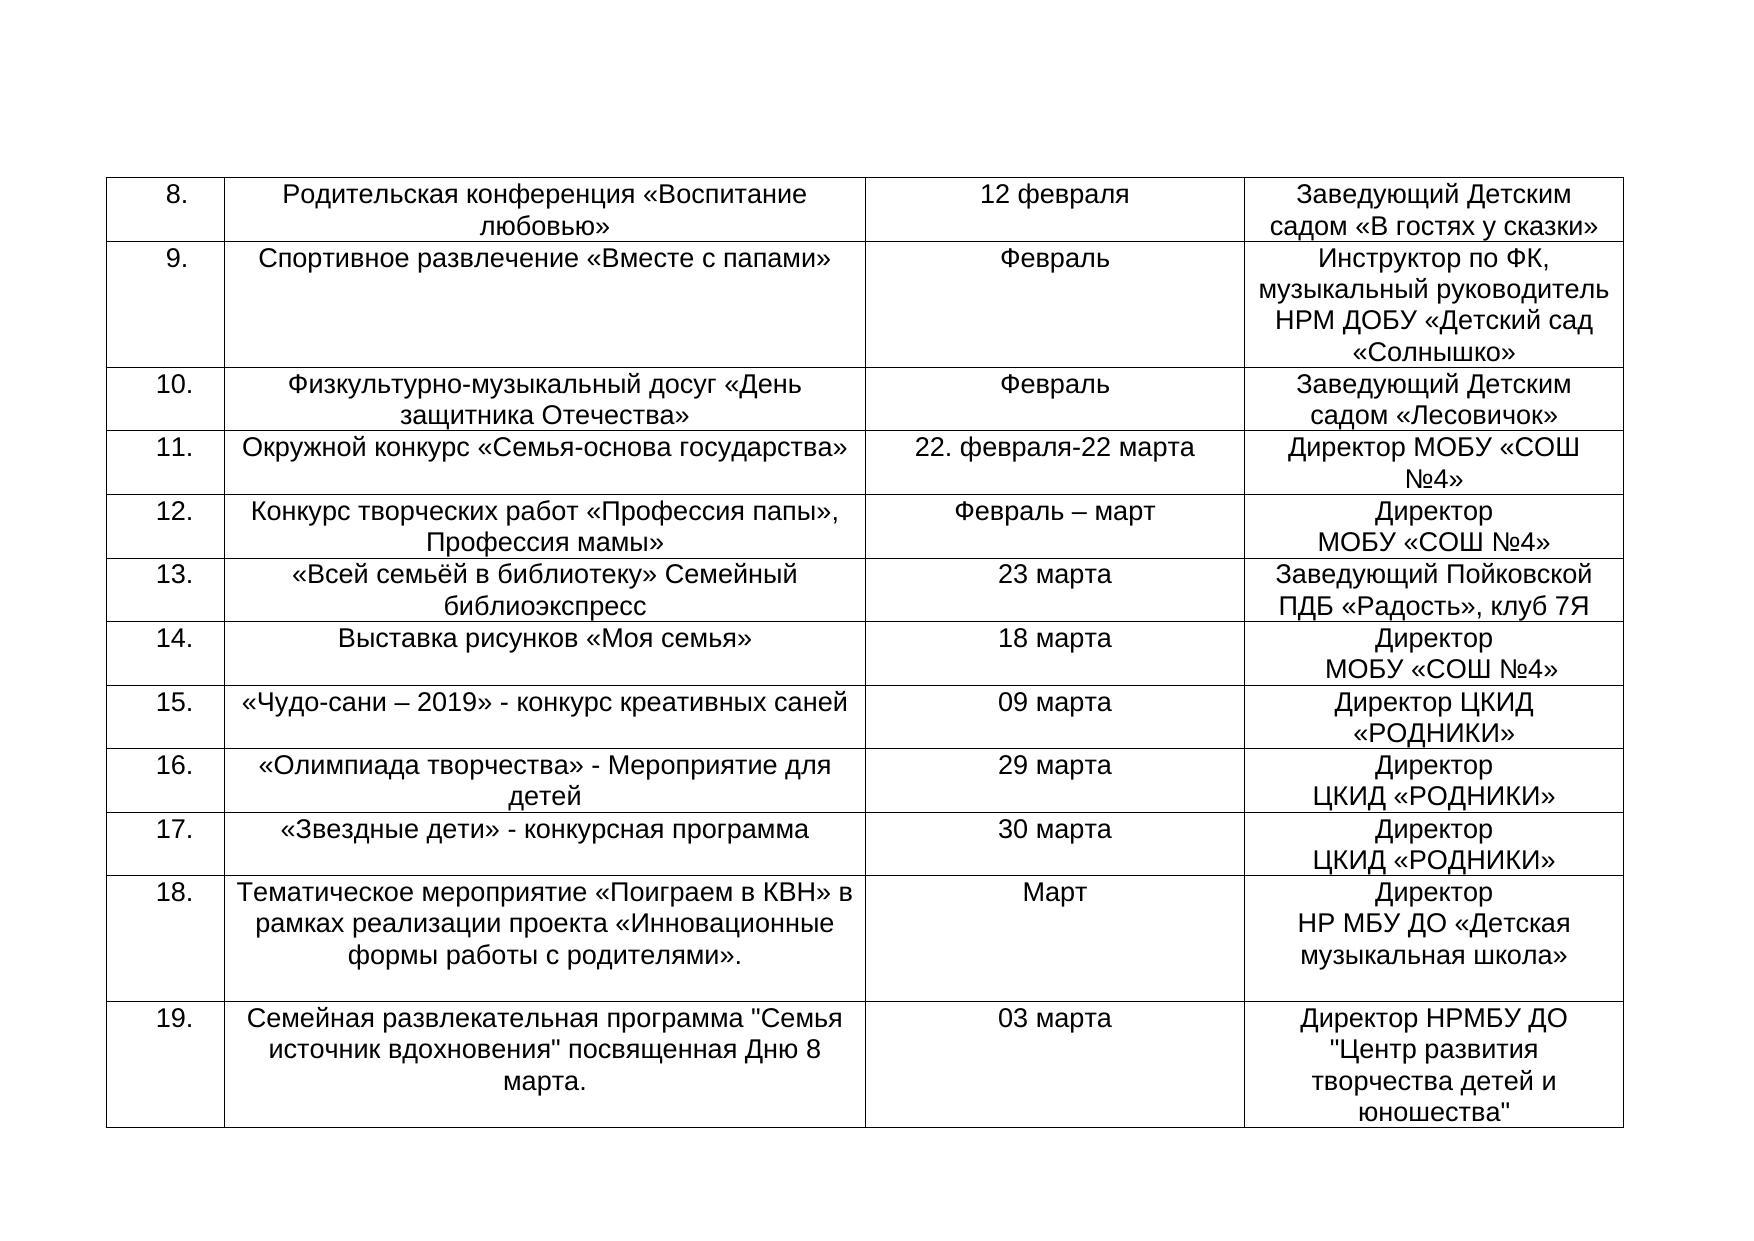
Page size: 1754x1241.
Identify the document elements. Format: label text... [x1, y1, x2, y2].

table_cell [107, 622, 224, 684]
table_cell [107, 431, 224, 494]
table_cell 30 марта [866, 813, 1244, 875]
table_cell Инструктор по ФК, музыкальный руководитель НРМ ДОБУ «Детский сад «Солнышко» [1245, 242, 1623, 367]
table_cell Выставка рисунков «Моя семья» [225, 622, 865, 684]
table_cell [107, 178, 224, 241]
table_cell [107, 1002, 224, 1127]
table_cell Директор НР МБУ ДО «Детская музыкальная школа» [1245, 876, 1623, 1001]
table_cell Директор ЦКИД «РОДНИКИ» [1245, 686, 1623, 748]
table_cell [107, 749, 224, 812]
table_cell Февраль [866, 368, 1244, 430]
table_cell Февраль [866, 242, 1244, 367]
table_cell 03 марта [866, 1002, 1244, 1127]
table_cell [107, 368, 224, 430]
table_cell «Чудо-сани – 2019» - конкурс креативных саней [225, 686, 865, 748]
table_cell Директор МОБУ «СОШ №4» [1245, 622, 1623, 684]
table_cell «Звездные дети» - конкурсная программа [225, 813, 865, 875]
table_cell 09 марта [866, 686, 1244, 748]
table_cell Заведующий Детским садом «В гостях у сказки» [1245, 178, 1623, 241]
table_cell [107, 813, 224, 875]
table_cell [107, 559, 224, 621]
table_cell 22. февраля-22 марта [866, 431, 1244, 494]
table_cell «Всей семьёй в библиотеку» Семейный библиоэкспресс [225, 559, 865, 621]
table_cell 18 марта [866, 622, 1244, 684]
table_cell Окружной конкурс «Семья-основа государства» [225, 431, 865, 494]
table_cell Заведующий Детским садом «Лесовичок» [1245, 368, 1623, 430]
table_cell [107, 686, 224, 748]
table_cell Март [866, 876, 1244, 1001]
table_cell 29 марта [866, 749, 1244, 812]
table_cell Физкультурно-музыкальный досуг «День защитника Отечества» [225, 368, 865, 430]
table_cell [107, 242, 224, 367]
table_cell Родительская конференция «Воспитание любовью» [225, 178, 865, 241]
table_cell «Олимпиада творчества» - Мероприятие для детей [225, 749, 865, 812]
table_cell [107, 876, 224, 1001]
table_cell Директор МОБУ «СОШ №4» [1245, 495, 1623, 557]
table_cell Заведующий Пойковской ПДБ «Радость», клуб 7Я [1245, 559, 1623, 621]
table_cell Семейная развлекательная программа "Семья источник вдохновения" посвященная Дню 8 марта. [225, 1002, 865, 1127]
table_cell Февраль – март [866, 495, 1244, 557]
table_cell Директор ЦКИД «РОДНИКИ» [1245, 749, 1623, 812]
table_cell Спортивное развлечение «Вместе с папами» [225, 242, 865, 367]
table_cell 23 марта [866, 559, 1244, 621]
table_cell [107, 495, 224, 557]
table_cell Конкурс творческих работ «Профессия папы», Профессия мамы» [225, 495, 865, 557]
table_cell 12 февраля [866, 178, 1244, 241]
table_cell Директор ЦКИД «РОДНИКИ» [1245, 813, 1623, 875]
table_cell Тематическое мероприятие «Поиграем в КВН» в рамках реализации проекта «Инновационные формы работы с родителями». [225, 876, 865, 1001]
table_cell Директор МОБУ «СОШ №4» [1245, 431, 1623, 494]
table_cell Директор НРМБУ ДО "Центр развития творчества детей и юношества" [1245, 1002, 1623, 1127]
